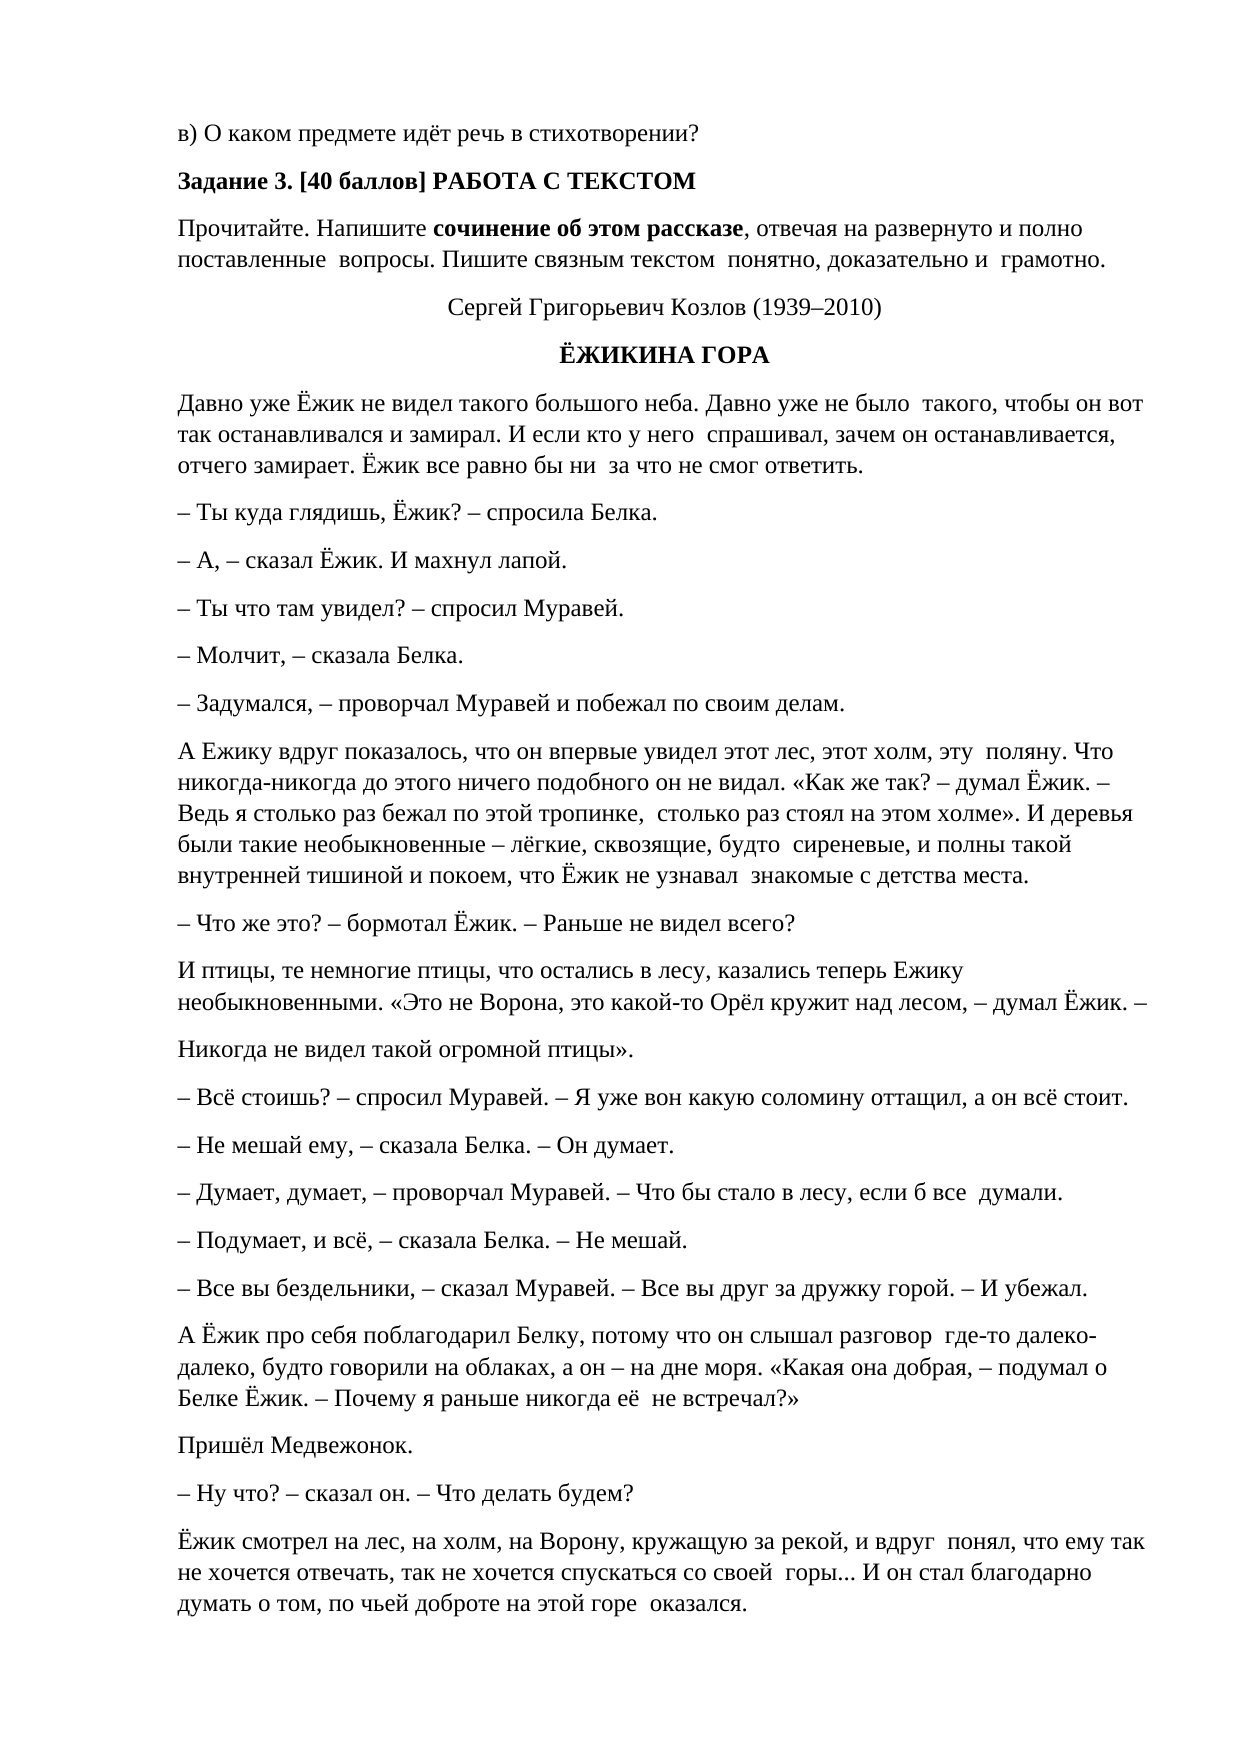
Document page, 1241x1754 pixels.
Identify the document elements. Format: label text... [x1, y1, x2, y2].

text ЁЖИКИНА ГОРА [177, 340, 1152, 369]
text – Что же это? – бормотал Ёжик. – Раньше не видел всего? [177, 908, 1152, 937]
text в) О каком предмете идёт речь в стихотворении? [177, 118, 1152, 147]
text Никогда не видел такой огромной птицы». [177, 1034, 1152, 1063]
text А Ёжик про себя поблагодарил Белку, потому что он слышал разговор где-то далеко-далеко, будто говорили на облаках, а он – на дне моря. «Какая она добрая, – подумал о Белке Ёжик. – Почему я раньше никогда её не встречал?» [177, 1321, 1152, 1411]
text – Всё стоишь? – спросил Муравей. – Я уже вон какую соломину оттащил, а он всё стоит. [177, 1082, 1152, 1111]
text – Все вы бездельники, – сказал Муравей. – Все вы друг за дружку горой. – И убежал. [177, 1273, 1152, 1302]
text – Думает, думает, – проворчал Муравей. – Что бы стало в лесу, если б все думали. [177, 1177, 1152, 1206]
text – Ну что? – сказал он. – Что делать будем? [177, 1478, 1152, 1507]
text – Не мешай ему, – сказала Белка. – Он думает. [177, 1130, 1152, 1158]
text Сергей Григорьевич Козлов (1939–2010) [177, 292, 1152, 321]
text – Молчит, – сказала Белка. [177, 641, 1152, 669]
text – Задумался, – проворчал Муравей и побежал по своим делам. [177, 688, 1152, 717]
text И птицы, те немногие птицы, что остались в лесу, казались теперь Ежику необыкновенными. «Это не Ворона, это какой-то Орёл кружит над лесом, – думал Ёжик. – [177, 956, 1152, 1015]
text А Ежику вдруг показалось, что он впервые увидел этот лес, этот холм, эту поляну. Что никогда-никогда до этого ничего подобного он не видал. «Как же так? – думал Ёжик. – Ведь я столько раз бежал по этой тропинке, столько раз стоял на этом холме». И деревья были такие необыкновенные – лёгкие, сквозящие, будто сиреневые, и полны такой внутренней тишиной и покоем, что Ёжик не узнавал знакомые с детства места. [177, 736, 1152, 889]
text Задание 3. [40 баллов] РАБОТА С ТЕКСТОМ [177, 166, 1152, 194]
text – Ты что там увидел? – спросил Муравей. [177, 593, 1152, 622]
text Пришёл Медвежонок. [177, 1430, 1152, 1459]
text – А, – сказал Ёжик. И махнул лапой. [177, 545, 1152, 574]
text Прочитайте. Напишите сочинение об этом рассказе, отвечая на развернуто и полно поставленные вопросы. Пишите связным текстом понятно, доказательно и грамотно. [177, 213, 1152, 273]
text – Подумает, и всё, – сказала Белка. – Не мешай. [177, 1225, 1152, 1254]
text Давно уже Ёжик не видел такого большого неба. Давно уже не было такого, чтобы он вот так останавливался и замирал. И если кто у него спрашивал, зачем он останавливается, отчего замирает. Ёжик все равно бы ни за что не смог ответить. [177, 388, 1152, 478]
text – Ты куда глядишь, Ёжик? – спросила Белка. [177, 497, 1152, 526]
text Ёжик смотрел на лес, на холм, на Ворону, кружащую за рекой, и вдруг понял, что ему так не хочется отвечать, так не хочется спускаться со своей горы... И он стал благодарно думать о том, по чьей доброте на этой горе оказался. [177, 1526, 1152, 1617]
